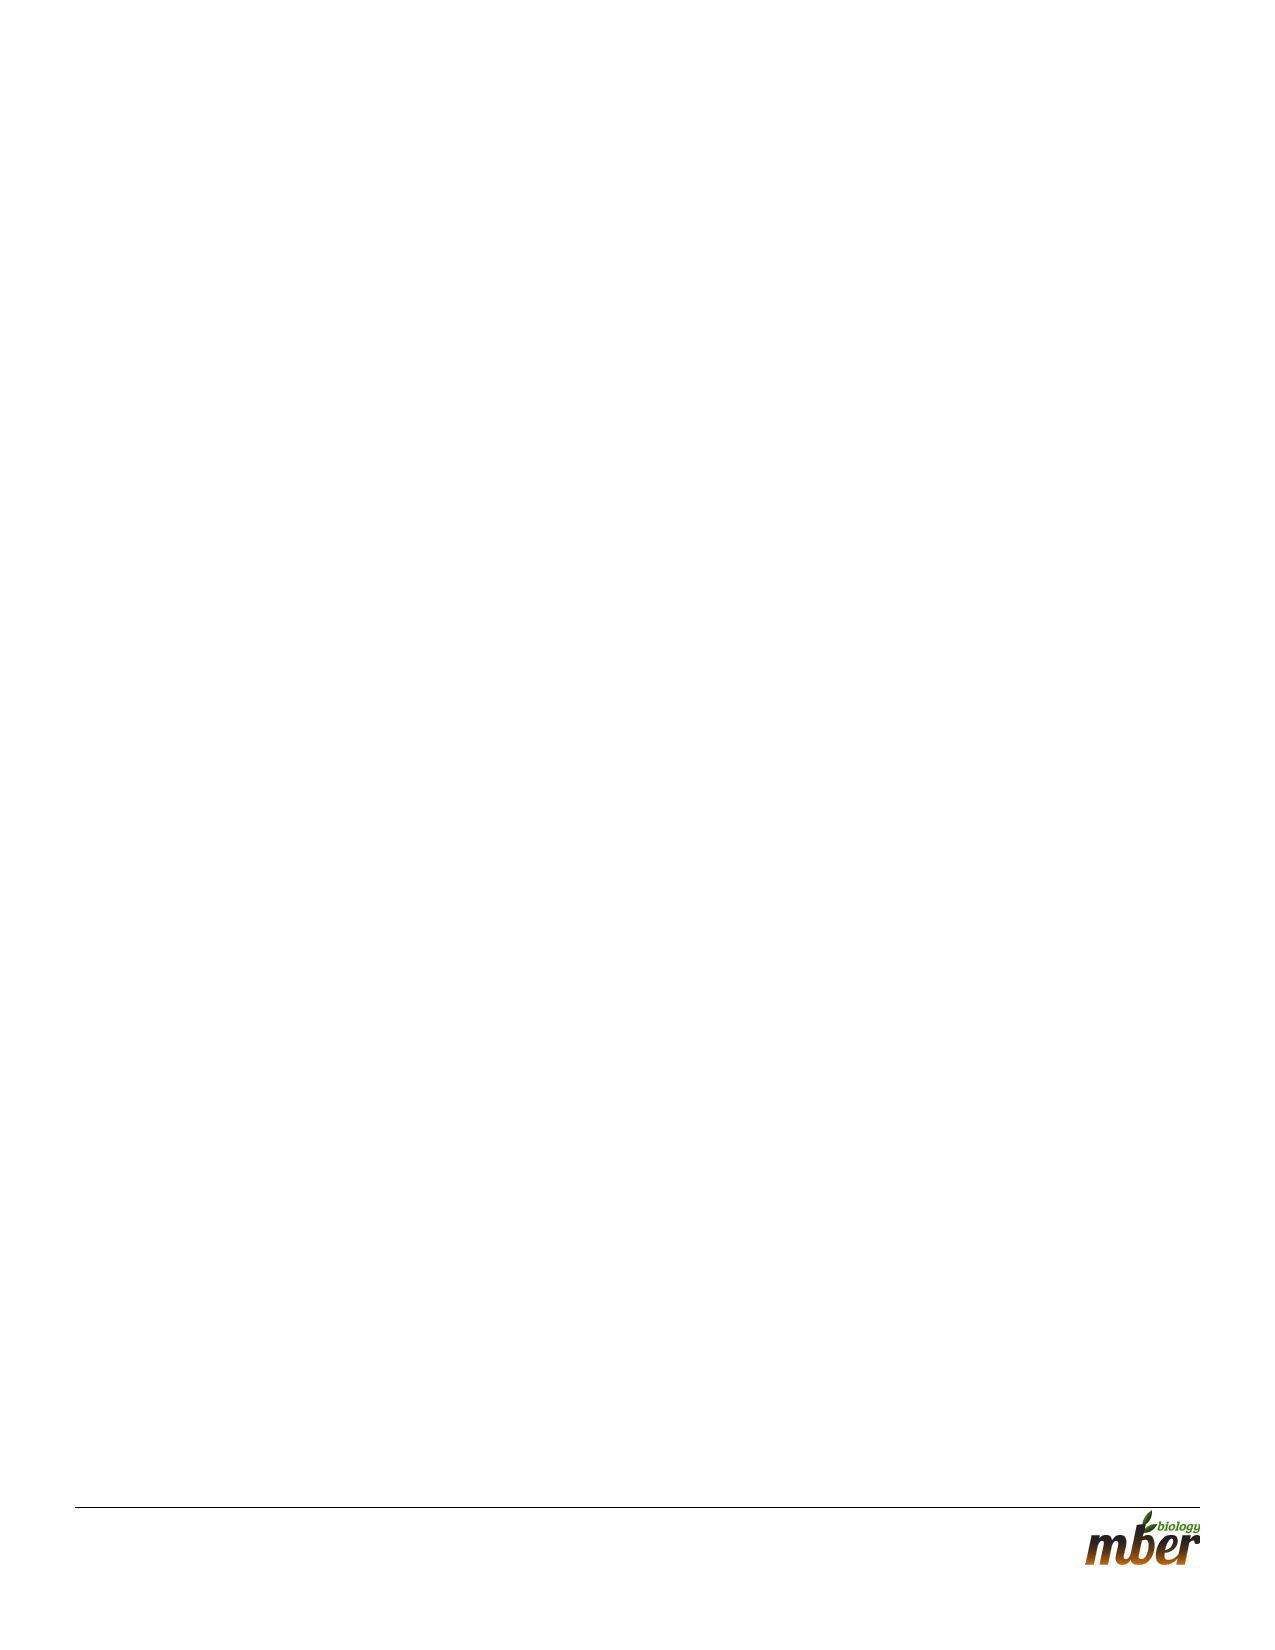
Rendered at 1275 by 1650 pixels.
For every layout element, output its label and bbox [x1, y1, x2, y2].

picture [1085, 1510, 1200, 1565]
